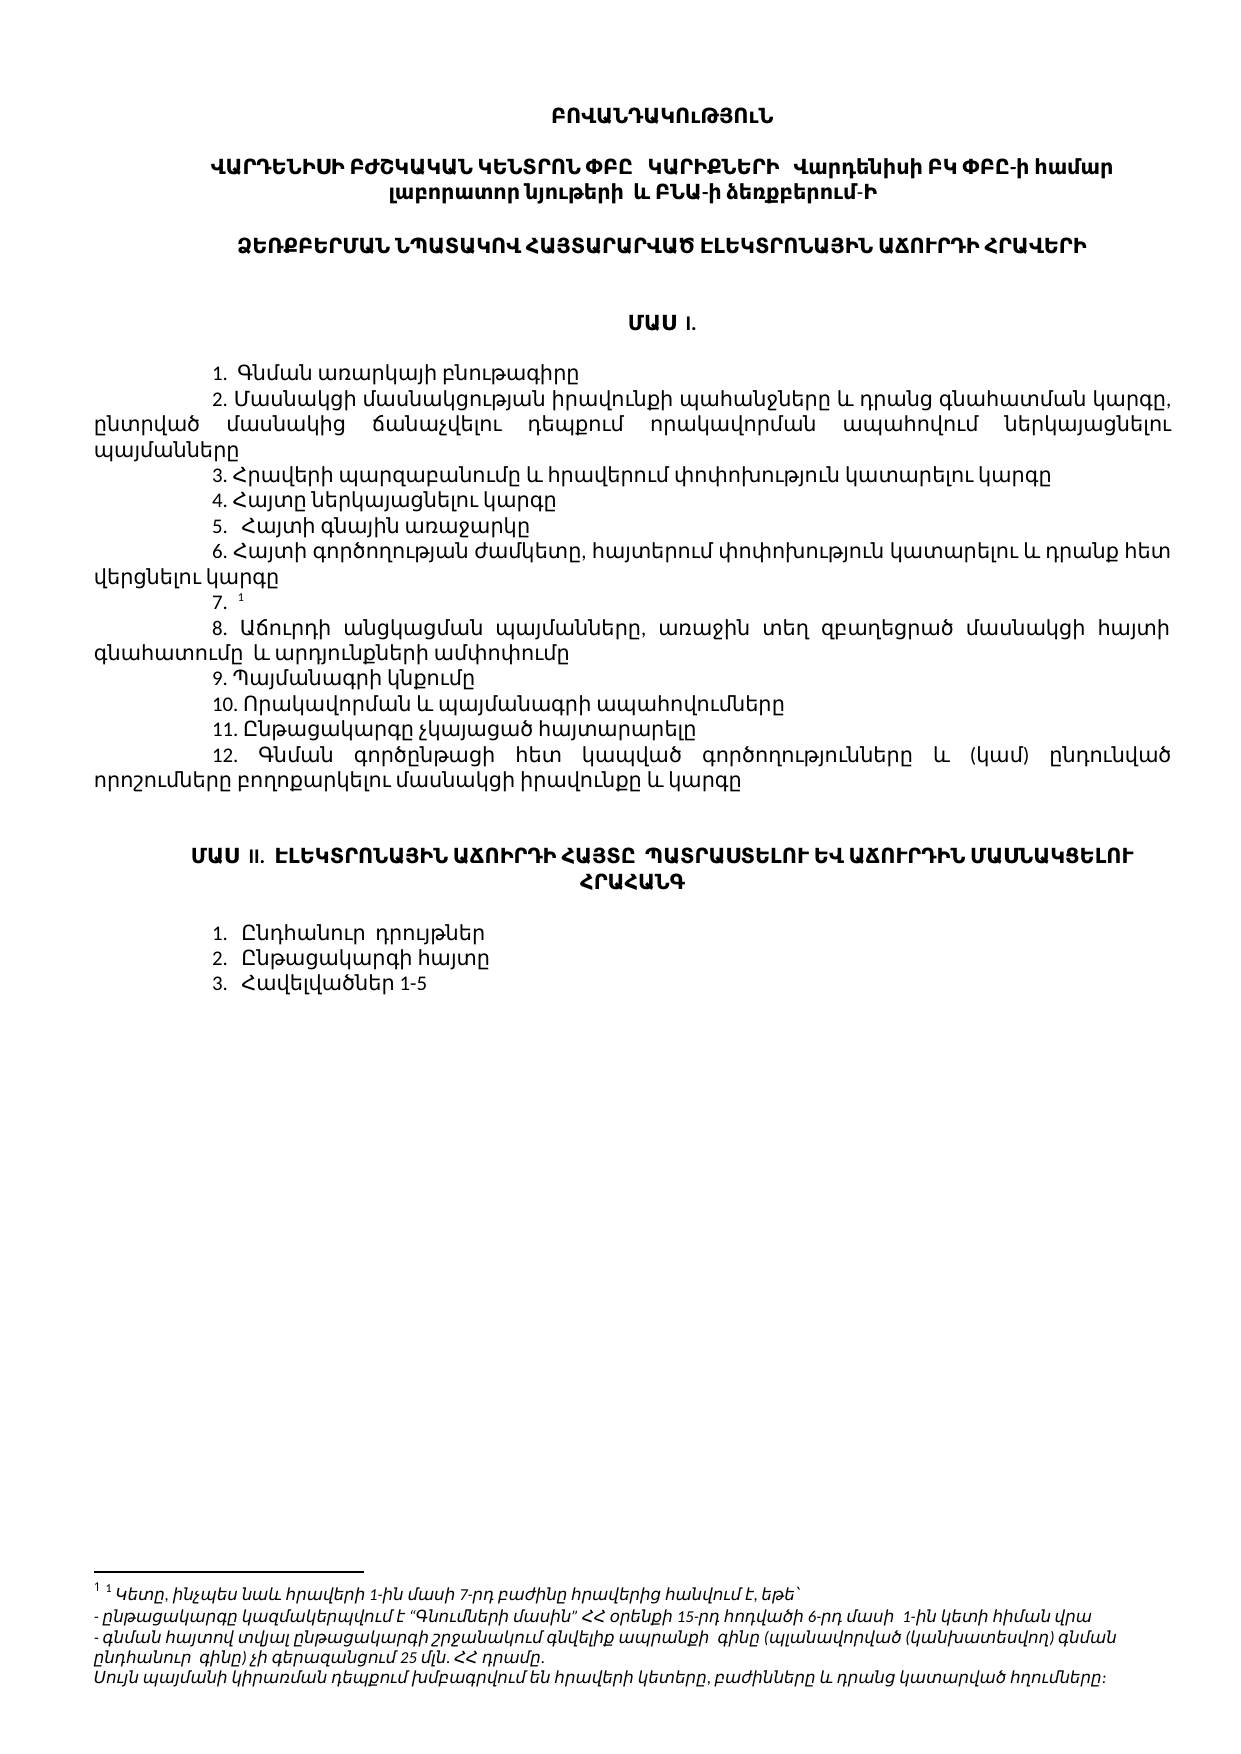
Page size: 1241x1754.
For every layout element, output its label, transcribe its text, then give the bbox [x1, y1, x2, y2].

text 12. Գնման գործընթացի հետ կապված գործողությունները և (կամ) ընդունված որոշումները բողոքարկելու մասնակցի իրավունքը և կարգը [94, 742, 1171, 793]
text 7. 1 [94, 589, 1171, 615]
text 10. Որակավորման և պայմանագրի ապահովումները [94, 691, 1171, 716]
text 11. Ընթացակարգը չկայացած հայտարարելը [94, 716, 1171, 742]
text 1. Ընդհանուր դրույթներ [94, 920, 1171, 945]
text 4. Հայտը ներկայացնելու կարգը [94, 488, 1171, 513]
text ՄԱՍ I. [94, 310, 1171, 335]
text ԲՈՎԱՆԴԱԿՈւԹՅՈւՆ [94, 103, 1171, 128]
text 1. Գնման առարկայի բնութագիրը [94, 361, 1171, 386]
text ՁԵՌՔԲԵՐՄԱՆ ՆՊԱՏԱԿՈՎ ՀԱՅՏԱՐԱՐՎԱԾ ԷԼԵԿՏՐՈՆԱՅԻՆ ԱՃՈՒՐԴԻ ՀՐԱՎԵՐԻ [94, 233, 1171, 259]
text 3. Հրավերի պարզաբանումը և հրավերում փոփոխություն կատարելու կարգը [94, 462, 1171, 488]
text ՎԱՐԴԵՆԻՍԻ ԲԺՇԿԱԿԱՆ ԿԵՆՏՐՈՆ ՓԲԸ ԿԱՐԻՔՆԵՐԻ Վարդենիսի ԲԿ ՓԲԸ-ի համար լաբորատոր նյութերի և ԲՆԱ-ի ձեռքբերում-Ի [94, 154, 1171, 205]
text 5. Հայտի գնային առաջարկը [94, 513, 1171, 538]
text 6. Հայտի գործողության ժամկետը, հայտերում փոփոխություն կատարելու և դրանք հետ վերցնելու կարգը [94, 538, 1171, 589]
text 2. Մասնակցի մասնակցության իրավունքի պահանջները և դրանց գնահատման կարգը, ընտրված մասնակից ճանաչվելու դեպքում որակավորման ապահովում ներկայացնելու պայմանները [94, 386, 1171, 462]
text 2. Ընթացակարգի հայտը [94, 945, 1171, 971]
text 3. Հավելվածներ 1-5 [94, 971, 1171, 996]
text 8. Աճուրդի անցկացման պայմանները, առաջին տեղ զբաղեցրած մասնակցի հայտի գնահատումը և արդյունքների ամփոփումը [94, 615, 1171, 666]
text ՄԱՍ II. ԷԼԵԿՏՐՈՆԱՅԻՆ ԱՃՈԻՐԴԻ ՀԱՅՏԸ ՊԱՏՐԱՍՏԵԼՈՒ ԵՎ ԱՃՈՒՐԴԻՆ ՄԱՍՆԱԿՑԵԼՈՒ ՀՐԱՀԱՆԳ [94, 843, 1171, 894]
text 9. Պայմանագրի կնքումը [94, 666, 1171, 691]
